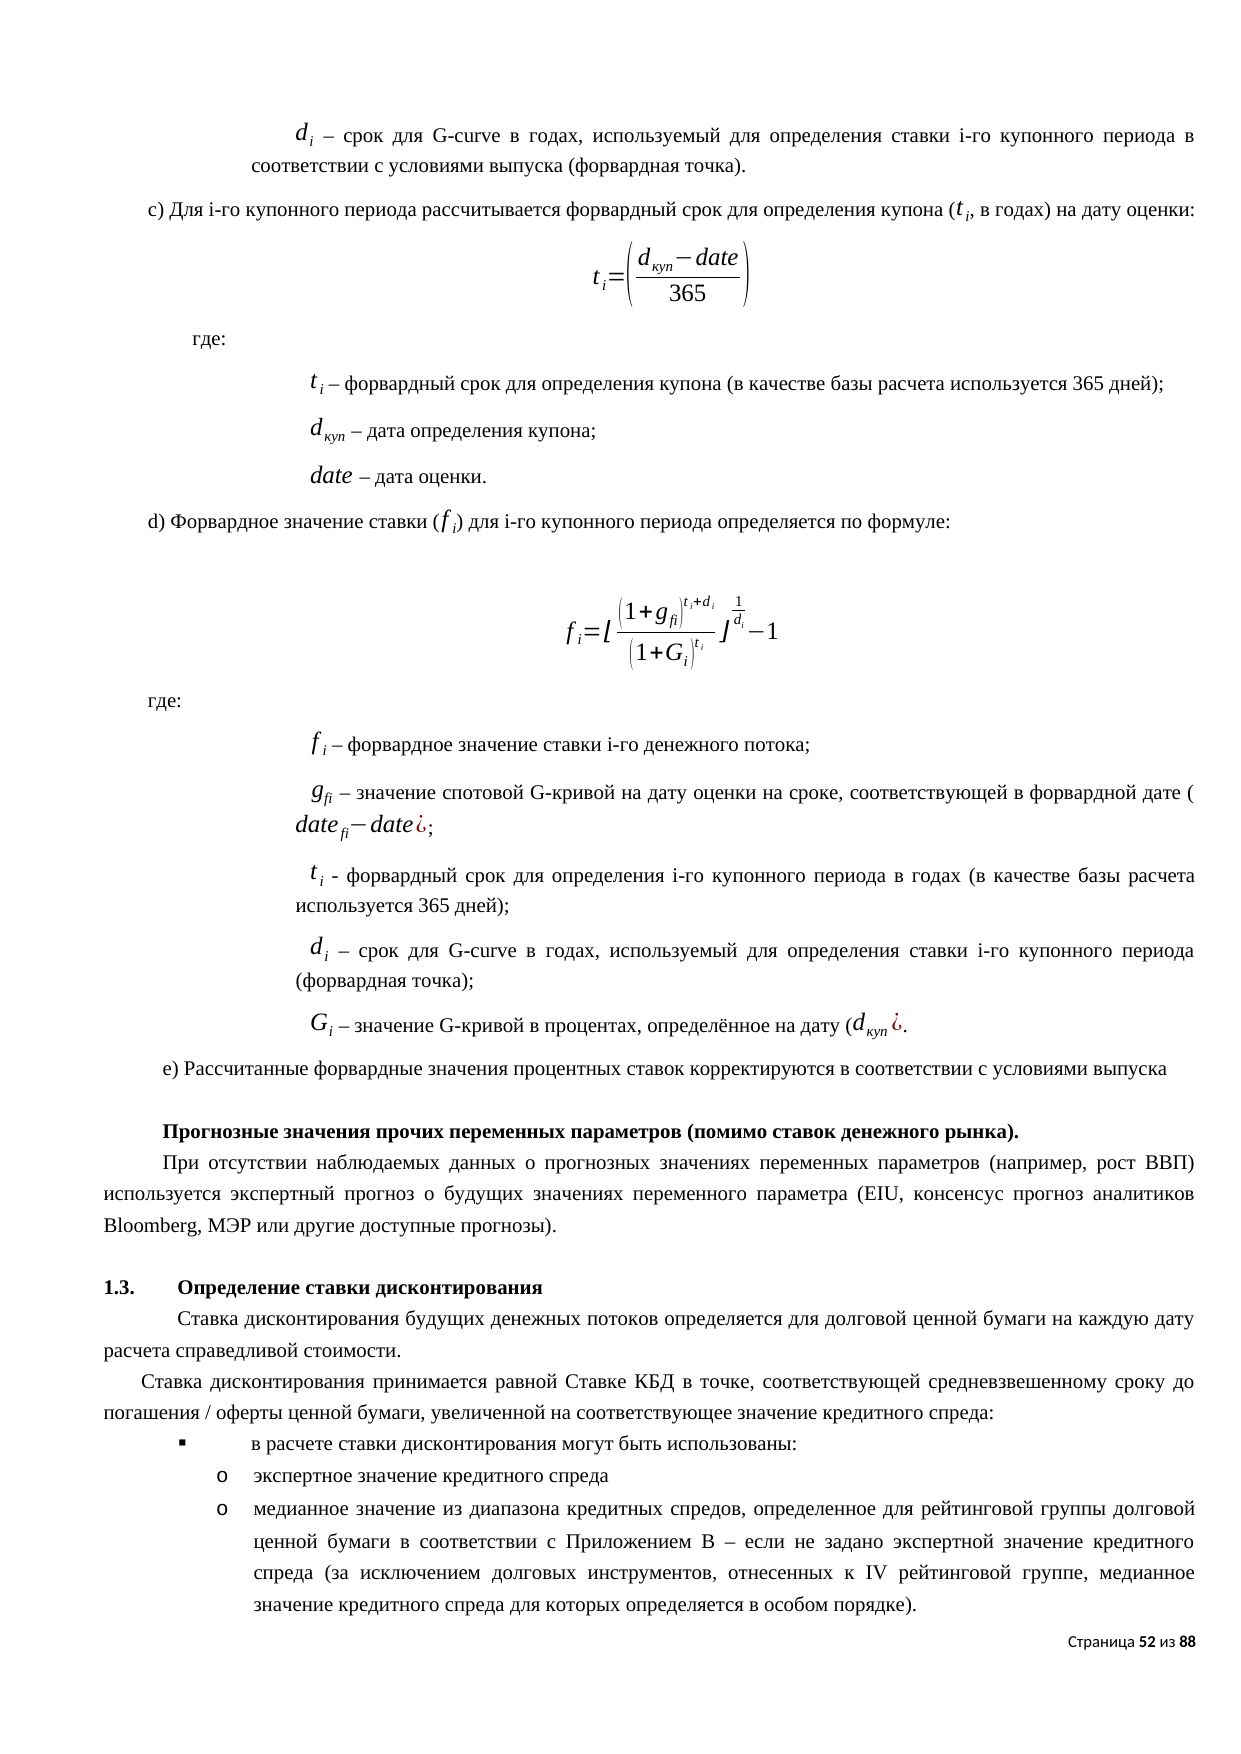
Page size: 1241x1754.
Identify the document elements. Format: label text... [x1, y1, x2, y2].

text где: [103, 326, 1196, 350]
text – дата определения купона; [295, 414, 1196, 445]
text c) Для i-го купонного периода рассчитывается форвардный срок для определения купона (, в годах) на дату оценки: [103, 193, 1196, 224]
text e) Рассчитанные форвардные значения процентных ставок корректируются в соответствии с условиями выпуска [162, 1056, 1196, 1080]
list в расчете ставки дисконтирования могут быть использованы: [177, 1431, 1196, 1455]
text d) Форвардное значение ставки () для i-го купонного периода определяется по формуле: [103, 505, 1196, 537]
text Прогнозные значения прочих переменных параметров (помимо ставок денежного рынка). [103, 1119, 1196, 1143]
text Ставка дисконтирования принимается равной Ставке КБД в точке, соответствующей средневзвешенному сроку до погашения / оферты ценной бумаги, увеличенной на соответствующее значение кредитного спреда: [103, 1369, 1196, 1424]
list Определение ставки дисконтирования [103, 1275, 1196, 1299]
text – срок для G-curve в годах, используемый для определения ставки i-го купонного периода в соответствии с условиями выпуска (форвардная точка). [251, 118, 1196, 177]
text – форвардное значение ставки i-го денежного потока; [295, 728, 1196, 759]
text – значение G-кривой в процентах, определённое на дату (. [295, 1008, 1196, 1040]
list медианное значение из диапазона кредитных спредов, определенное для рейтинговой группы долговой ценной бумаги в соответствии с Приложением В – если не задано экспертной значение кредитного спреда (за исключением долговых инструментов, отнесенных к IV рейтинговой группе, медианное значение кредитного спреда для которых определяется в особом порядке). [216, 1496, 1196, 1616]
list экспертное значение кредитного спреда [216, 1463, 1196, 1488]
text – срок для G-curve в годах, используемый для определения ставки i-го купонного периода (форвардная точка); [295, 933, 1196, 992]
text где: [103, 688, 1196, 712]
text Ставка дисконтирования будущих денежных потоков определяется для долговой ценной бумаги на каждую дату расчета справедливой стоимости. [103, 1306, 1196, 1362]
text – форвардный срок для определения купона (в качестве базы расчета используется 365 дней); [295, 366, 1196, 398]
text - форвардный срок для определения i-го купонного периода в годах (в качестве базы расчета используется 365 дней); [295, 858, 1196, 917]
text При отсутствии наблюдаемых данных о прогнозных значениях переменных параметров (например, рост ВВП) используется экспертный прогноз о будущих значениях переменного параметра (EIU, консенсус прогноз аналитиков Bloomberg, МЭР или другие доступные прогнозы). [103, 1150, 1196, 1237]
text – дата оценки. [295, 461, 1196, 489]
text – значение спотовой G-кривой на дату оценки на сроке, соответствующей в форвардной дате (; [295, 775, 1196, 842]
